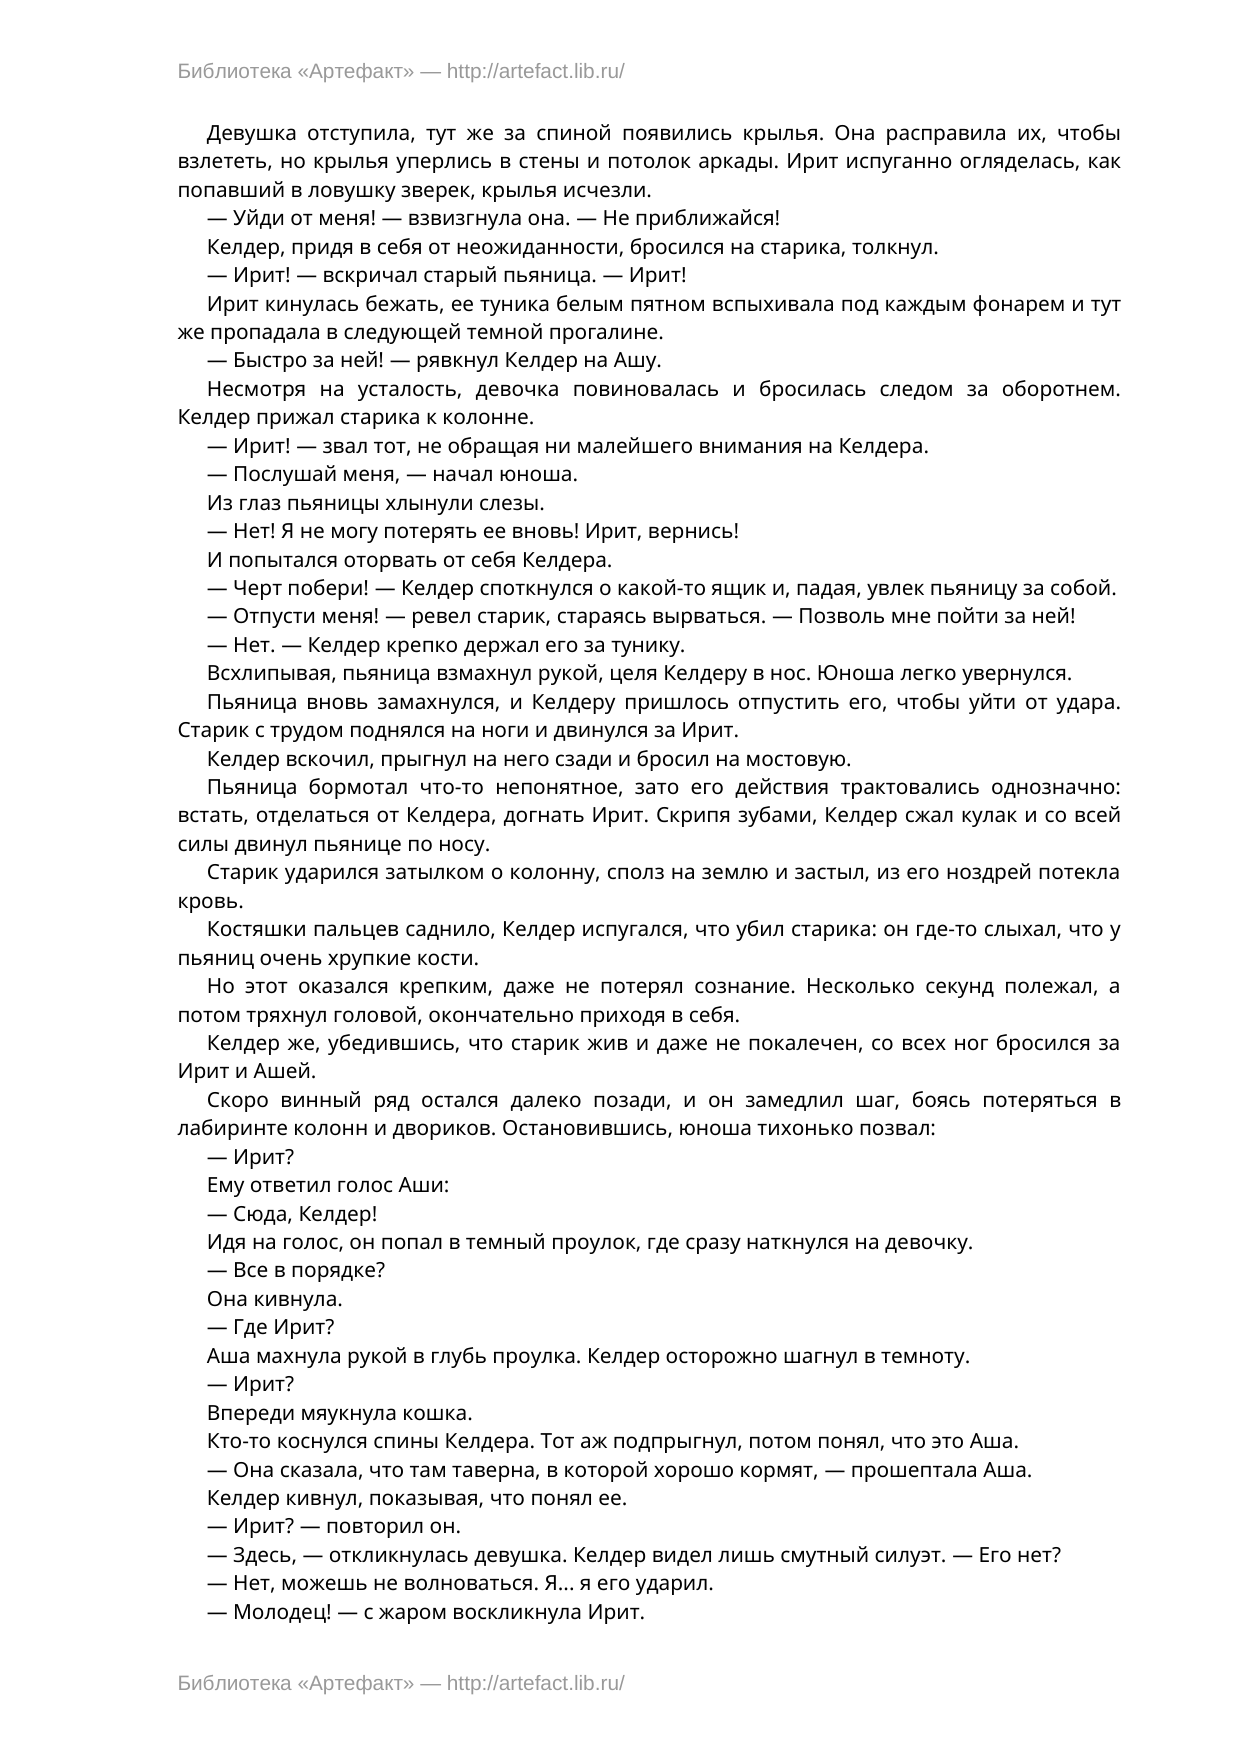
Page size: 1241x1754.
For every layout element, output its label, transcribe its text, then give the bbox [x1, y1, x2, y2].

text — Нет! Я не могу потерять ее вновь! Ирит, вернись! [177, 516, 1122, 545]
text Келдер вскочил, прыгнул на него сзади и бросил на мостовую. [177, 744, 1122, 772]
text Пьяница бормотал что-то непонятное, зато его действия трактовались однозначно: встать, отделаться от Келдера, догнать Ирит. Скрипя зубами, Келдер сжал кулак и со всей силы двинул пьянице по носу. [177, 772, 1122, 857]
text — Сюда, Келдер! [177, 1199, 1122, 1227]
text Келдер кивнул, показывая, что понял ее. [177, 1483, 1122, 1512]
text — Черт побери! — Келдер споткнулся о какой-то ящик и, падая, увлек пьяницу за собой. [177, 573, 1122, 602]
text Ирит кинулась бежать, ее туника белым пятном вспыхивала под каждым фонарем и тут же пропадала в следующей темной прогалине. [177, 289, 1122, 346]
text — Ирит? — повторил он. [177, 1512, 1122, 1540]
text Келдер же, убедившись, что старик жив и даже не покалечен, со всех ног бросился за Ирит и Ашей. [177, 1028, 1122, 1085]
text — Ирит? [177, 1142, 1122, 1170]
text — Быстро за ней! — рявкнул Келдер на Ашу. [177, 346, 1122, 374]
text Аша махнула рукой в глубь проулка. Келдер осторожно шагнул в темноту. [177, 1341, 1122, 1369]
text Она кивнула. [177, 1284, 1122, 1312]
text Старик ударился затылком о колонну, сполз на землю и застыл, из его ноздрей потекла кровь. [177, 857, 1122, 914]
text — Уйди от меня! — взвизгнула она. — Не приближайся! [177, 203, 1122, 232]
text — Нет, можешь не волноваться. Я... я его ударил. [177, 1568, 1122, 1597]
text Несмотря на усталость, девочка повиновалась и бросилась следом за оборотнем. Келдер прижал старика к колонне. [177, 374, 1122, 431]
text — Ирит! — вскричал старый пьяница. — Ирит! [177, 260, 1122, 289]
text Ему ответил голос Аши: [177, 1170, 1122, 1199]
text Всхлипывая, пьяница взмахнул рукой, целя Келдеру в нос. Юноша легко увернулся. [177, 658, 1122, 687]
text — Послушай меня, — начал юноша. [177, 459, 1122, 488]
text Из глаз пьяницы хлынули слезы. [177, 488, 1122, 516]
text — Ирит? [177, 1369, 1122, 1398]
text Костяшки пальцев саднило, Келдер испугался, что убил старика: он где-то слыхал, что у пьяниц очень хрупкие кости. [177, 914, 1122, 971]
text — Ирит! — звал тот, не обращая ни малейшего внимания на Келдера. [177, 431, 1122, 459]
text — Она сказала, что там таверна, в которой хорошо кормят, — прошептала Аша. [177, 1455, 1122, 1483]
text Келдер, придя в себя от неожиданности, бросился на старика, толкнул. [177, 232, 1122, 260]
text — Все в порядке? [177, 1256, 1122, 1284]
text — Где Ирит? [177, 1312, 1122, 1341]
text Девушка отступила, тут же за спиной появились крылья. Она расправила их, чтобы взлететь, но крылья уперлись в стены и потолок аркады. Ирит испуганно огляделась, как попавший в ловушку зверек, крылья исчезли. [177, 118, 1122, 203]
text — Нет. — Келдер крепко держал его за тунику. [177, 630, 1122, 658]
text Пьяница вновь замахнулся, и Келдеру пришлось отпустить его, чтобы уйти от удара. Старик с трудом поднялся на ноги и двинулся за Ирит. [177, 687, 1122, 744]
text — Отпусти меня! — ревел старик, стараясь вырваться. — Позволь мне пойти за ней! [177, 602, 1122, 630]
text Но этот оказался крепким, даже не потерял сознание. Несколько секунд полежал, а потом тряхнул головой, окончательно приходя в себя. [177, 971, 1122, 1028]
text Скоро винный ряд остался далеко позади, и он замедлил шаг, боясь потеряться в лабиринте колонн и двориков. Остановившись, юноша тихонько позвал: [177, 1085, 1122, 1142]
text Идя на голос, он попал в темный проулок, где сразу наткнулся на девочку. [177, 1227, 1122, 1256]
text И попытался оторвать от себя Келдера. [177, 545, 1122, 573]
text — Молодец! — с жаром воскликнула Ирит. [177, 1597, 1122, 1625]
text Впереди мяукнула кошка. [177, 1398, 1122, 1426]
text Кто-то коснулся спины Келдера. Тот аж подпрыгнул, потом понял, что это Аша. [177, 1426, 1122, 1455]
text — Здесь, — откликнулась девушка. Келдер видел лишь смутный силуэт. — Его нет? [177, 1540, 1122, 1568]
